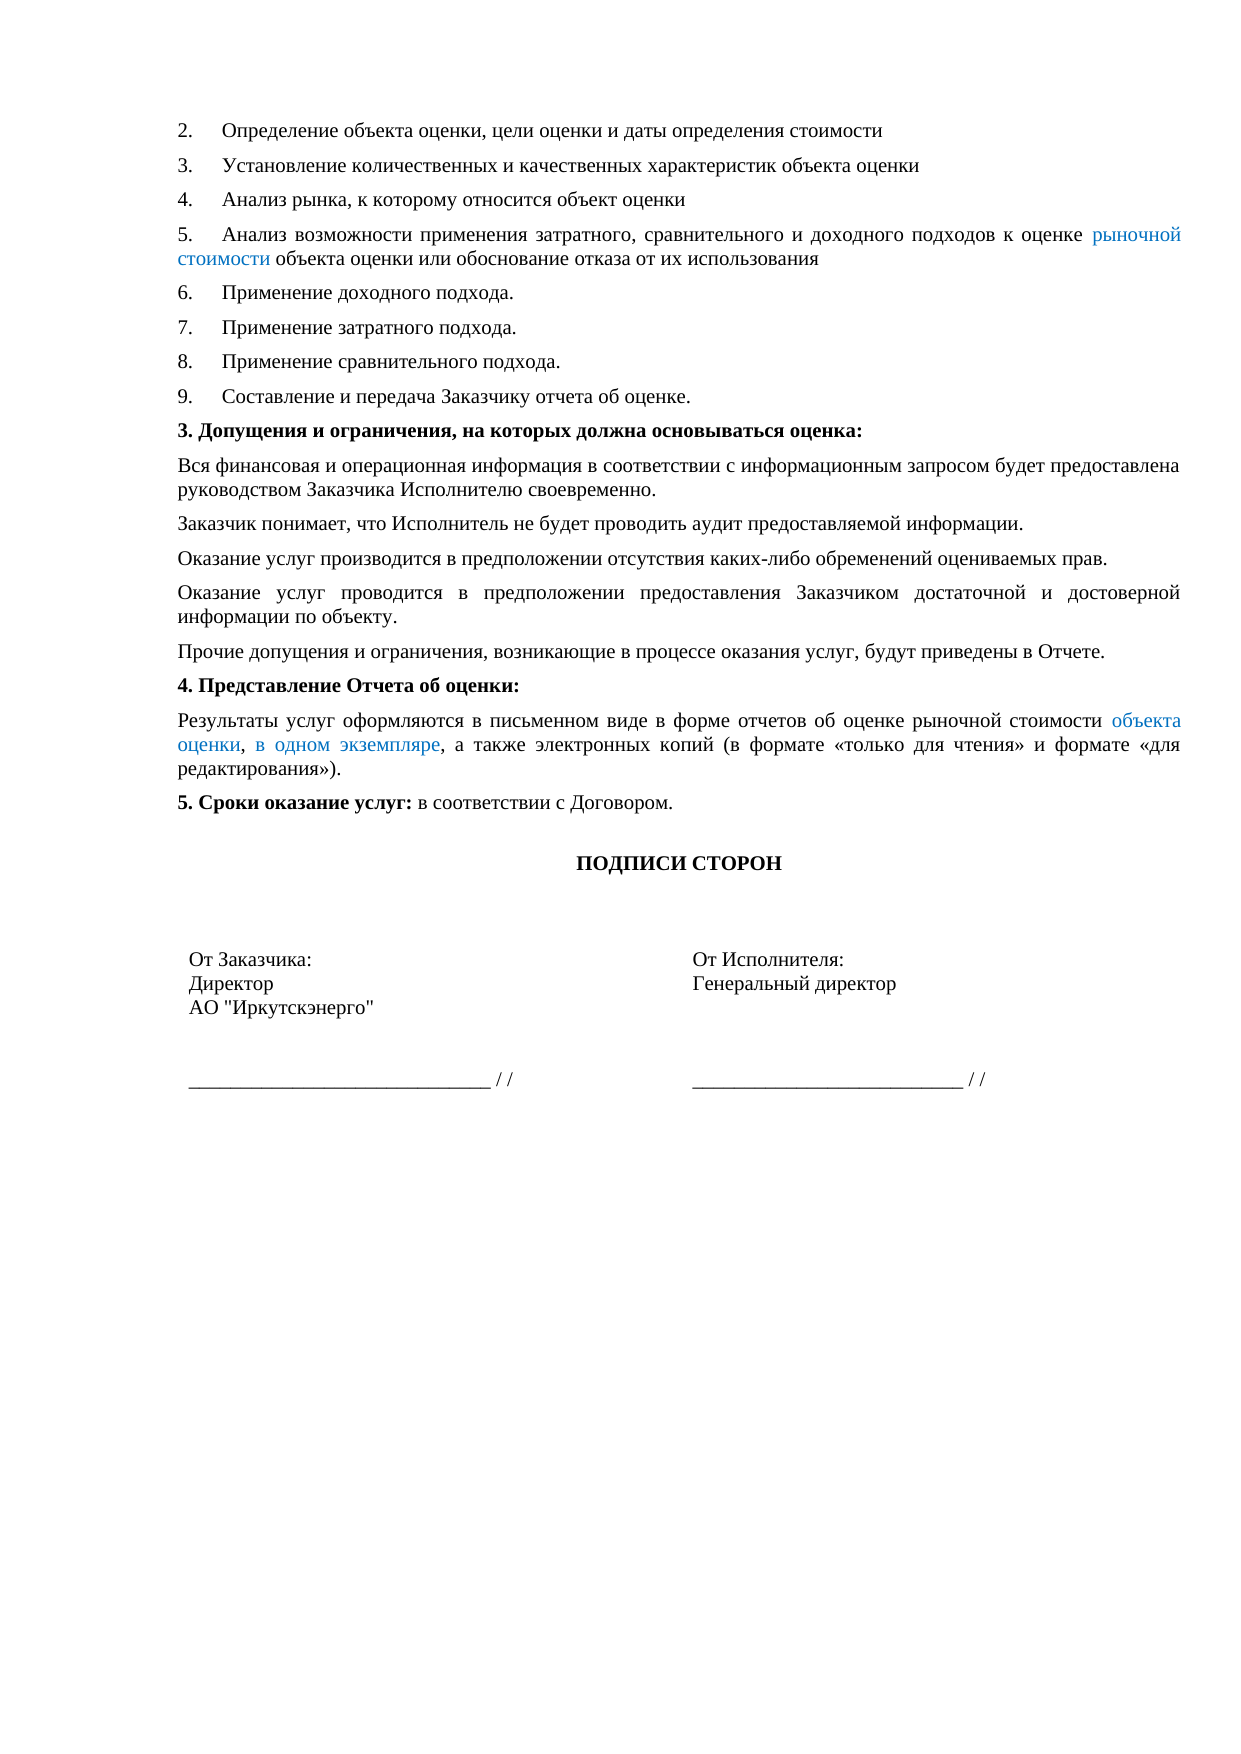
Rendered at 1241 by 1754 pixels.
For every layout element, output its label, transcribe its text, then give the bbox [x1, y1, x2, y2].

table_cell _____________________________ / / [177, 1067, 681, 1104]
text 3. Допущения и ограничения, на которых должна основываться оценка: [177, 418, 1181, 442]
text 4. Представление Отчета об оценки: [177, 673, 1181, 697]
list Установление количественных и качественных характеристик объекта оценки [177, 153, 1181, 177]
table_cell __________________________ / / [681, 1067, 1181, 1104]
table_header От Заказчика: Директор АО "Иркутскэнерго" [177, 947, 681, 1067]
table_header От Исполнителя: Генеральный директор [681, 947, 1181, 1067]
text ПОДПИСИ СТОРОН [177, 851, 1181, 875]
list Анализ рынка, к которому относится объект оценки [177, 187, 1181, 211]
list Применение затратного подхода. [177, 314, 1181, 339]
text Оказание услуг производится в предположении отсутствия каких-либо обременений оцениваемых прав. [177, 546, 1181, 569]
list Определение объекта оценки, цели оценки и даты определения стоимости [177, 118, 1181, 142]
text Оказание услуг проводится в предположении предоставления Заказчиком достаточной и достоверной информации по объекту. [177, 580, 1181, 628]
text Заказчик понимает, что Исполнитель не будет проводить аудит предоставляемой информации. [177, 511, 1181, 535]
subtitle 5. Сроки оказание услуг: в соответствии с Договором. [177, 790, 1181, 814]
list Применение сравнительного подхода. [177, 349, 1181, 373]
text Результаты услуг оформляются в письменном виде в форме отчетов об оценке рыночной стоимости объекта оценки, в одном экземпляре, а также электронных копий (в формате «только для чтения» и формате «для редактирования»). [177, 707, 1181, 780]
list Составление и передача Заказчику отчета об оценке. [177, 383, 1181, 408]
list Применение доходного подхода. [177, 280, 1181, 304]
list Анализ возможности применения затратного, сравнительного и доходного подходов к оценке рыночной стоимости объекта оценки или обоснование отказа от их использования [177, 222, 1181, 270]
text Вся финансовая и операционная информация в соответствии с информационным запросом будет предоставлена руководством Заказчика Исполнителю своевременно. [177, 452, 1181, 501]
text Прочие допущения и ограничения, возникающие в процессе оказания услуг, будут приведены в Отчете. [177, 638, 1181, 663]
